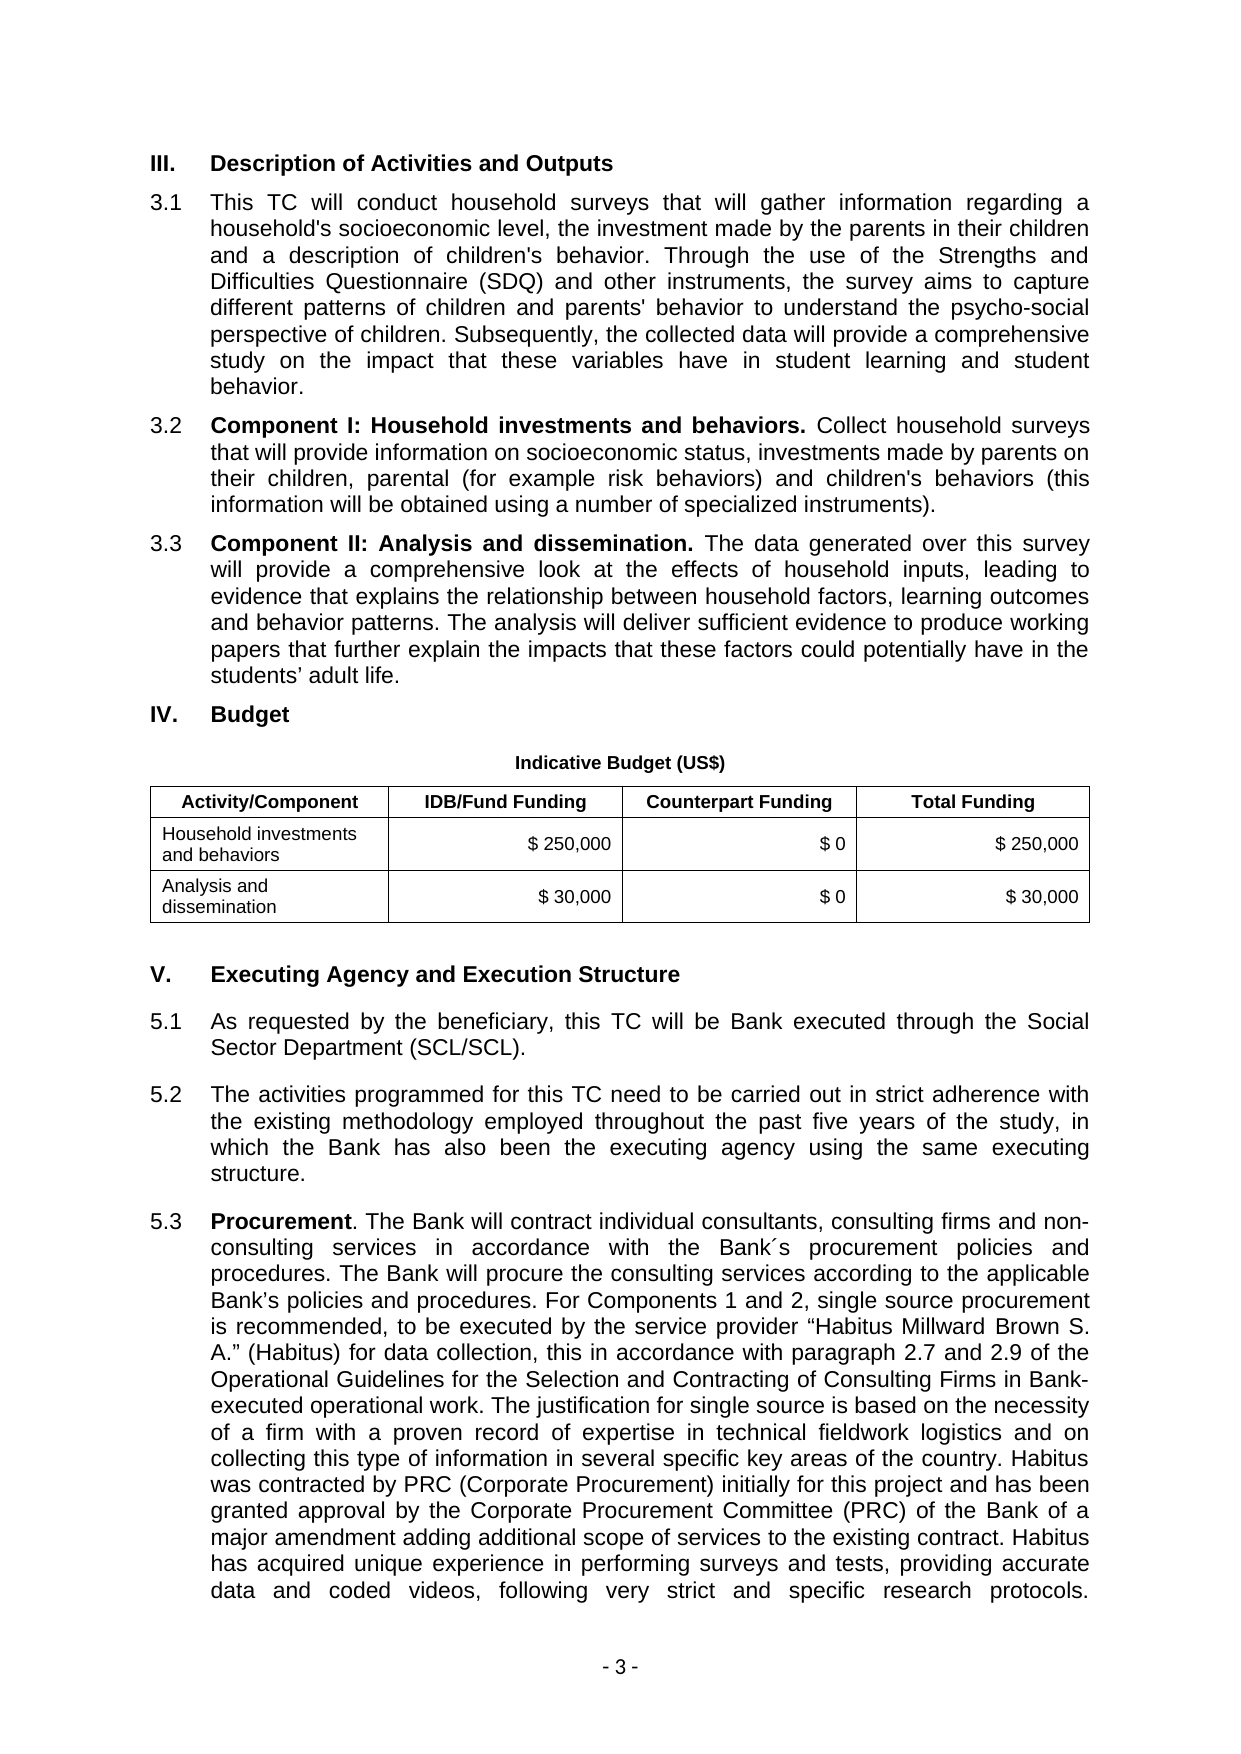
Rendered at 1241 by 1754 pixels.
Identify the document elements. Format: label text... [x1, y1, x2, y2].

text 3.1 This TC will conduct household surveys that will gather information regarding a household's socioeconomic level, the investment made by the parents in their children and a description of children's behavior. Through the use of the Strengths and Difficulties Questionnaire (SDQ) and other instruments, the survey aims to capture different patterns of children and parents' behavior to understand the psycho-social perspective of children. Subsequently, the collected data will provide a comprehensive study on the impact that these variables have in student learning and student behavior. [150, 189, 1090, 400]
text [150, 1208, 1090, 1603]
text 3.2 Component I: Household investments and behaviors. Collect household surveys that will provide information on socioeconomic status, investments made by parents on their children, parental (for example risk behaviors) and children's behaviors (this information will be obtained using a number of specialized instruments). [150, 412, 1090, 518]
table_cell $ 30,000 [389, 871, 622, 922]
table_header Activity/Component [151, 787, 388, 817]
table_cell Household investments and behaviors [151, 818, 388, 869]
table_cell $ 30,000 [857, 871, 1089, 922]
table_header Total Funding [857, 787, 1089, 817]
text III. Description of Activities and Outputs [150, 150, 1090, 176]
text 5.1 As requested by the beneficiary, this TC will be Bank executed through the Social Sector Department (SCL/SCL). [150, 1008, 1090, 1061]
table_cell $ 250,000 [857, 818, 1089, 869]
table_header Counterpart Funding [623, 787, 856, 817]
table_cell $ 250,000 [389, 818, 622, 869]
table_cell Analysis and dissemination [151, 871, 388, 922]
table_cell $ 0 [623, 871, 856, 922]
table_cell $ 0 [623, 818, 856, 869]
text V. Executing Agency and Execution Structure [150, 961, 1090, 987]
text Indicative Budget (US$) [150, 752, 1090, 774]
text IV. Budget [150, 701, 1090, 727]
text 5.2 The activities programmed for this TC need to be carried out in strict adherence with the existing methodology employed throughout the past five years of the study, in which the Bank has also been the executing agency using the same executing structure. [150, 1081, 1090, 1187]
table_header IDB/Fund Funding [389, 787, 622, 817]
text 3.3 Component II: Analysis and dissemination. The data generated over this survey will provide a comprehensive look at the effects of household inputs, leading to evidence that explains the relationship between household factors, learning outcomes and behavior patterns. The analysis will deliver sufficient evidence to produce working papers that further explain the impacts that these factors could potentially have in the students’ adult life. [150, 530, 1090, 688]
